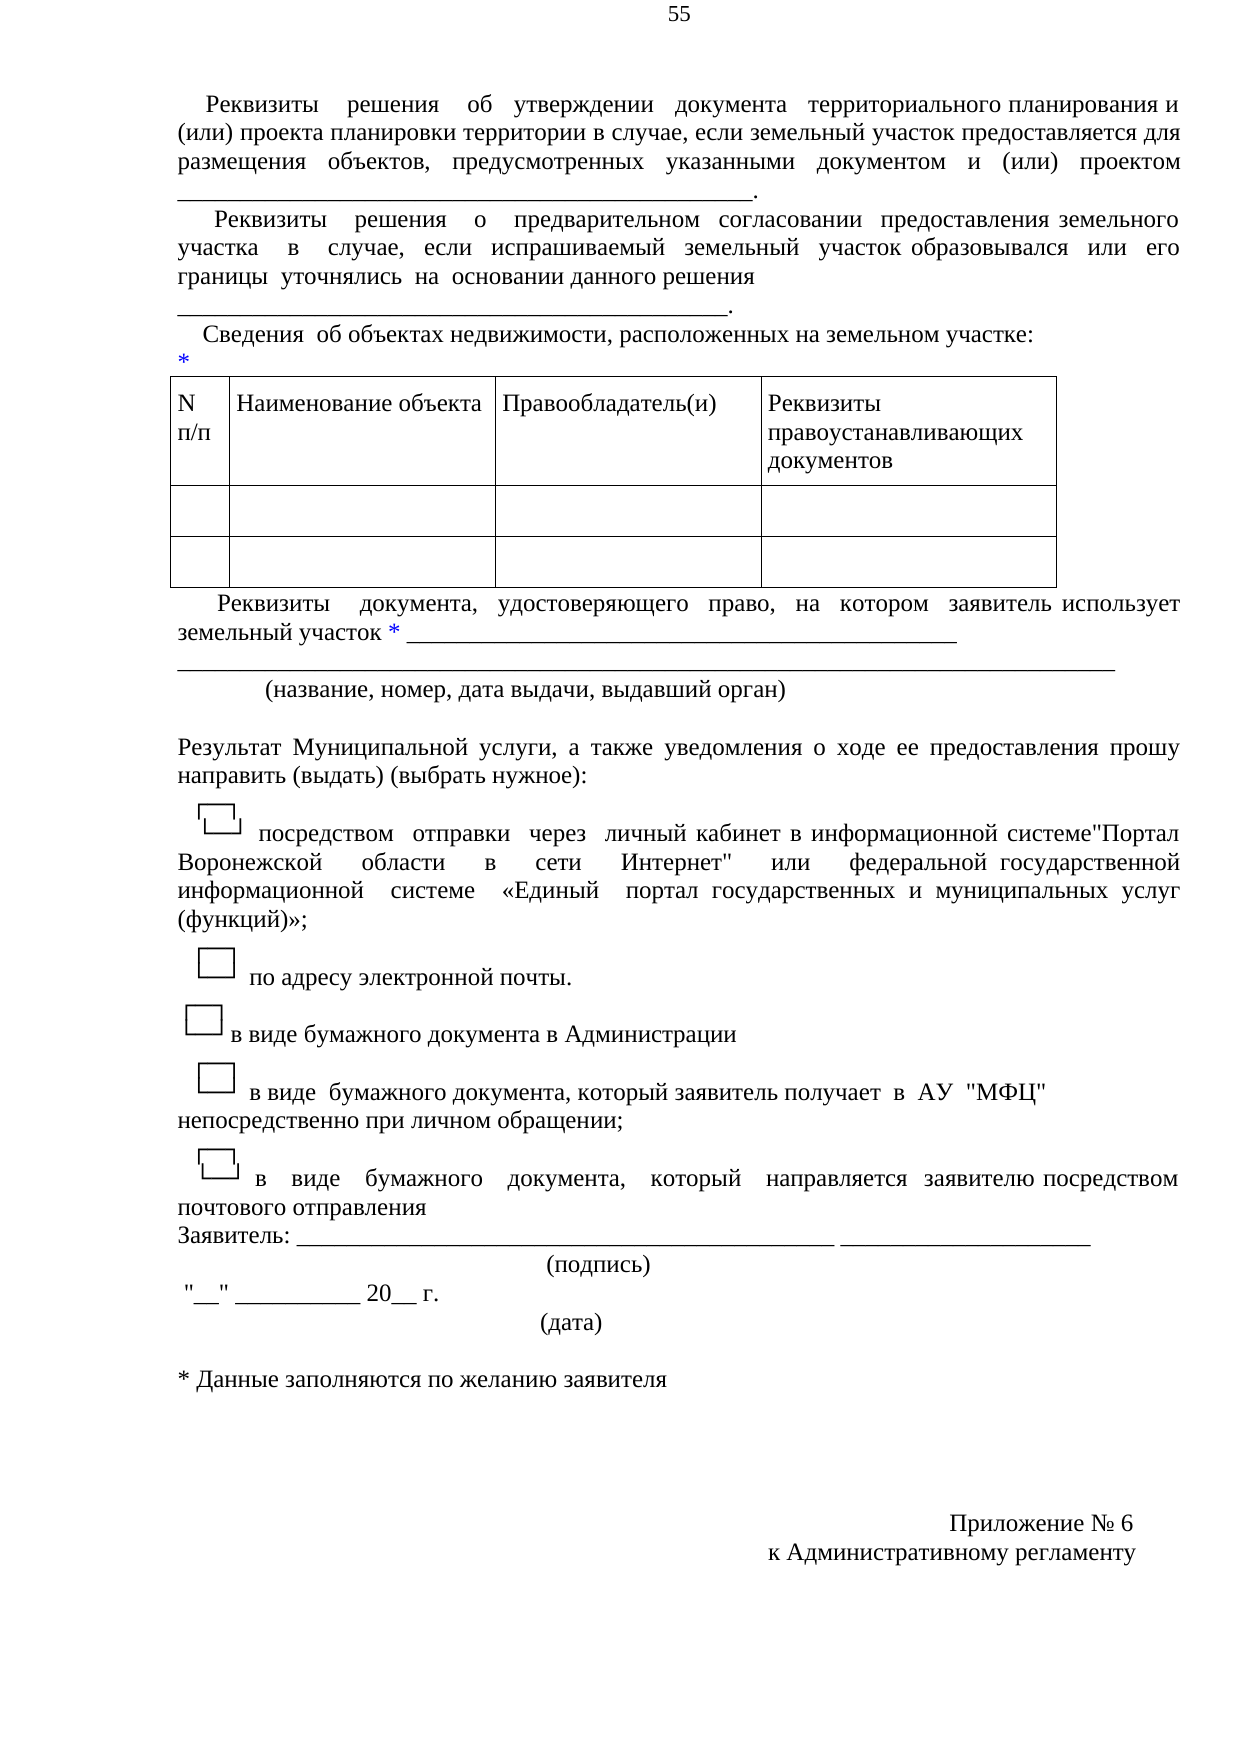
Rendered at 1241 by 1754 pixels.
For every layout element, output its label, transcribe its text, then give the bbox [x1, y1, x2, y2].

table_cell [171, 537, 229, 587]
table_header Правообладатель(и) [496, 377, 761, 485]
text ____________________________________________. [177, 290, 1181, 319]
text Результат Муниципальной услуги, а также уведомления о ходе ее предоставления прошу направить (выдать) (выбрать нужное): [177, 732, 1181, 789]
text (подпись) [177, 1249, 1181, 1278]
text (название, номер, дата выдачи, выдавший орган) [177, 674, 1181, 703]
table_cell [762, 537, 1056, 587]
text ┌─┐ [177, 789, 1181, 818]
table_cell [230, 537, 495, 587]
text ┌─┐ [177, 1048, 1181, 1077]
text Реквизиты решения об утверждении документа территориального планирования и (или) проекта планировки территории в случае, если земельный участок предоставляется для размещения объектов, предусмотренных указанными документом и (или) проектом ______________________________________________. [177, 89, 1181, 204]
text ┌─┐ [177, 990, 1181, 1019]
table_cell [230, 486, 495, 536]
table_cell [496, 537, 761, 587]
text * Данные заполняются по желанию заявителя [177, 1364, 1181, 1393]
table_header N п/п [171, 377, 229, 485]
table_header Наименование объекта [230, 377, 495, 485]
text ┌─┐ [177, 933, 1181, 962]
text └─┘в виде бумажного документа в Администрации [177, 1019, 1181, 1048]
text ┌─┐ [177, 1134, 1181, 1163]
text └─┘ в виде бумажного документа, который направляется заявителю посредством почтового отправления [177, 1163, 1181, 1220]
text непосредственно при личном обращении; [177, 1105, 1181, 1134]
table_header Реквизиты правоустанавливающих документов [762, 377, 1056, 485]
table_cell [762, 486, 1056, 536]
text Приложение № 6 [768, 1508, 1181, 1537]
text Реквизиты решения о предварительном согласовании предоставления земельного участка в случае, если испрашиваемый земельный участок образовывался или его границы уточнялись на основании данного решения [177, 204, 1181, 290]
table_cell [496, 486, 761, 536]
text "__" __________ 20__ г. [177, 1278, 1181, 1307]
text (дата) [177, 1307, 1181, 1335]
text * [177, 347, 1181, 376]
text └─┘ по адресу электронной почты. [177, 962, 1181, 990]
text └─┘ в виде бумажного документа, который заявитель получает в АУ "МФЦ" [177, 1077, 1181, 1105]
table_cell [171, 486, 229, 536]
text к Административному регламенту [768, 1537, 1181, 1565]
text Реквизиты документа, удостоверяющего право, на котором заявитель использует земельный участок * ____________________________________________ [177, 588, 1181, 645]
text ___________________________________________________________________________ [177, 645, 1181, 674]
text Сведения об объектах недвижимости, расположенных на земельном участке: [177, 319, 1181, 347]
text Заявитель: ___________________________________________ ____________________ [177, 1220, 1181, 1249]
text └─┘ посредством отправки через личный кабинет в информационной системе"Портал Воронежской области в сети Интернет" или федеральной государственной информационной системе «Единый портал государственных и муниципальных услуг (функций)»; [177, 818, 1181, 933]
